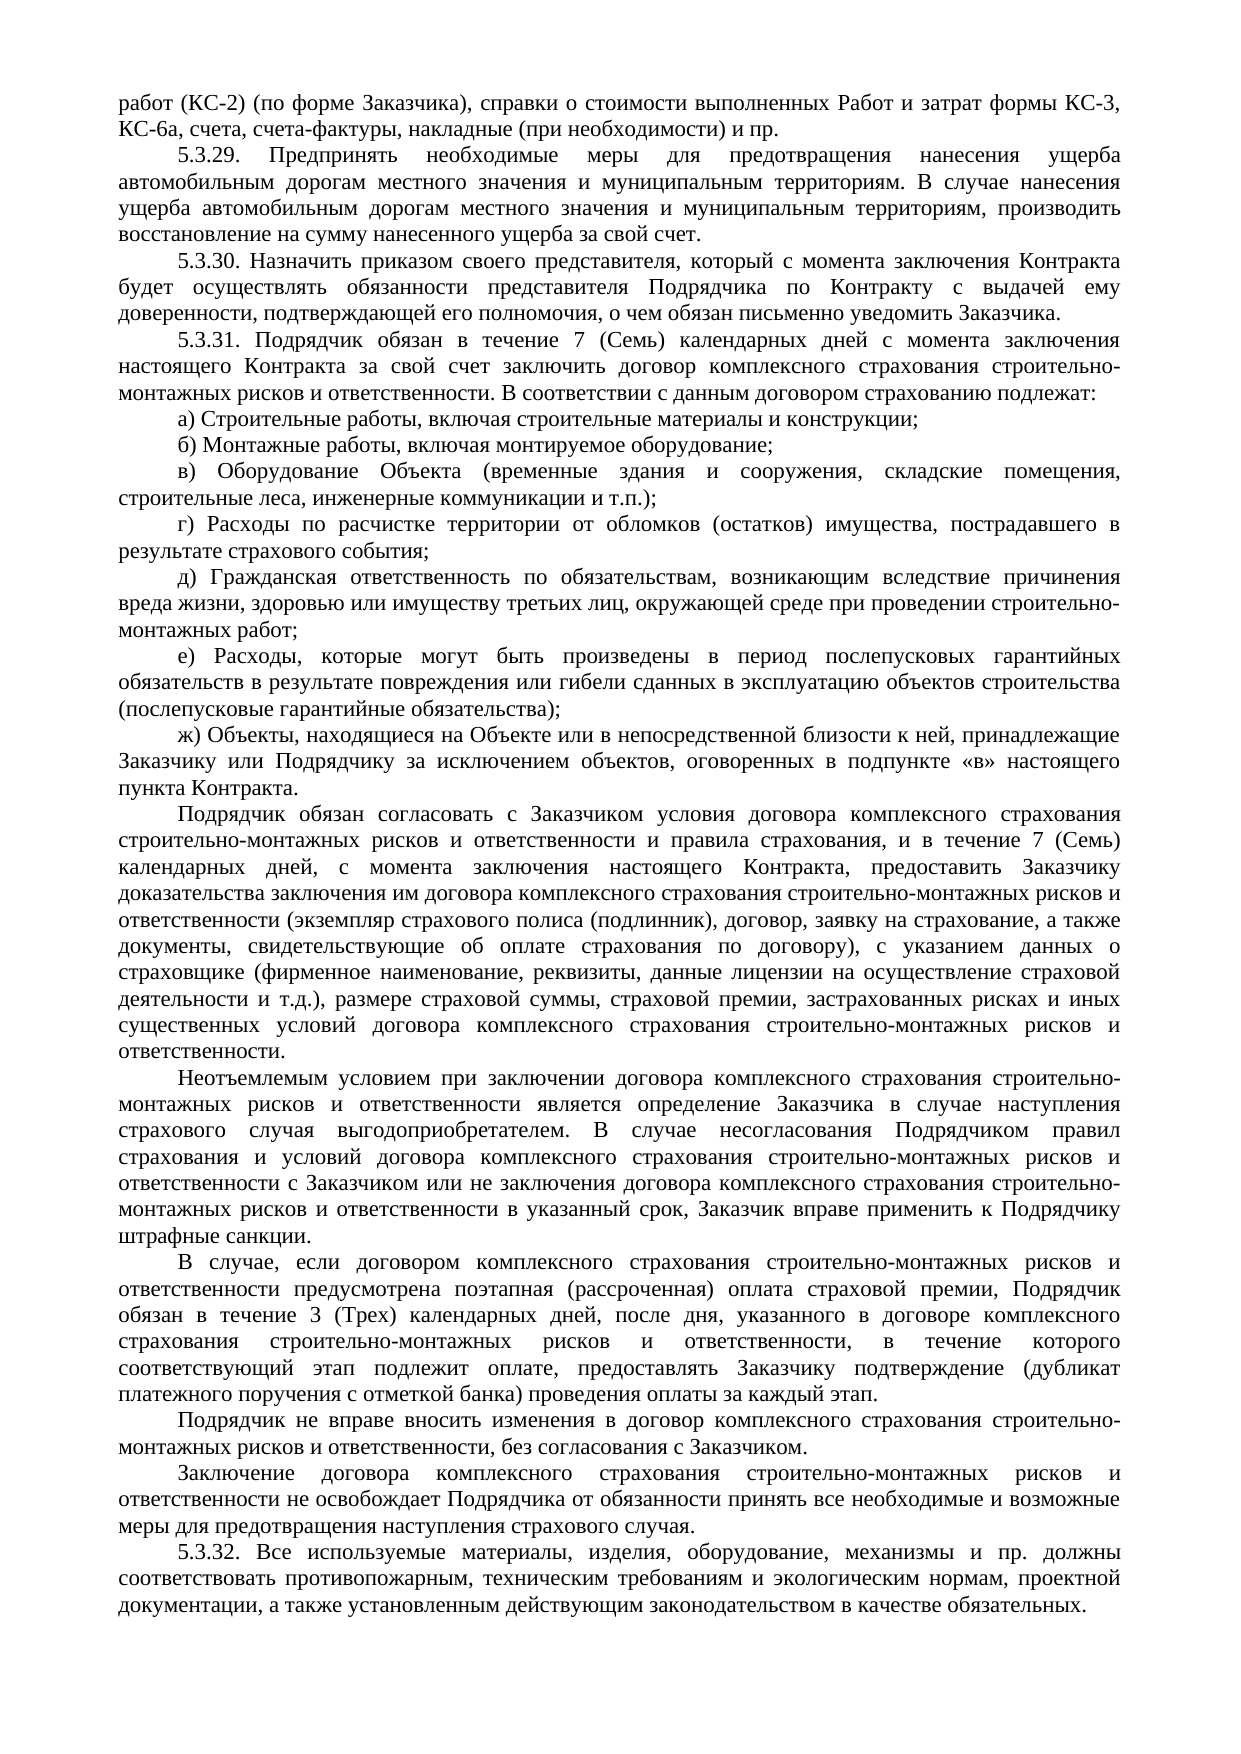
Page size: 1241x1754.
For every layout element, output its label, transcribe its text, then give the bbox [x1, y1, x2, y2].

text Неотъемлемым условием при заключении договора комплексного страхования строительно-монтажных рисков и ответственности является определение Заказчика в случае наступления страхового случая выгодоприобретателем. В случае несогласования Подрядчиком правил страхования и условий договора комплексного страхования строительно-монтажных рисков и ответственности с Заказчиком или не заключения договора комплексного страхования строительно-монтажных рисков и ответственности в указанный срок, Заказчик вправе применить к Подрядчику штрафные санкции. [118, 1064, 1122, 1248]
text 5.3.31. Подрядчик обязан в течение 7 (Семь) календарных дней с момента заключения настоящего Контракта за свой счет заключить договор комплексного страхования строительно-монтажных рисков и ответственности. В соответствии с данным договором страхованию подлежат: [118, 326, 1122, 405]
text г) Расходы по расчистке территории от обломков (остатков) имущества, пострадавшего в результате страхового события; [118, 510, 1122, 563]
text 5.3.29. Предпринять необходимые меры для предотвращения нанесения ущерба автомобильным дорогам местного значения и муниципальным территориям. В случае нанесения ущерба автомобильным дорогам местного значения и муниципальным территориям, производить восстановление на сумму нанесенного ущерба за свой счет. [118, 141, 1122, 247]
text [118, 89, 1122, 141]
text Подрядчик обязан согласовать с Заказчиком условия договора комплексного страхования строительно-монтажных рисков и ответственности и правила страхования, и в течение 7 (Семь) календарных дней, с момента заключения настоящего Контракта, предоставить Заказчику доказательства заключения им договора комплексного страхования строительно-монтажных рисков и ответственности (экземпляр страхового полиса (подлинник), договор, заявку на страхование, а также документы, свидетельствующие об оплате страхования по договору), с указанием данных о страховщике (фирменное наименование, реквизиты, данные лицензии на осуществление страховой деятельности и т.д.), размере страховой суммы, страховой премии, застрахованных рисках и иных существенных условий договора комплексного страхования строительно-монтажных рисков и ответственности. [118, 800, 1122, 1064]
text В случае, если договором комплексного страхования строительно-монтажных рисков и ответственности предусмотрена поэтапная (рассроченная) оплата страховой премии, Подрядчик обязан в течение 3 (Трех) календарных дней, после дня, указанного в договоре комплексного страхования строительно-монтажных рисков и ответственности, в течение которого соответствующий этап подлежит оплате, предоставлять Заказчику подтверждение (дубликат платежного поручения с отметкой банка) проведения оплаты за каждый этап. [118, 1248, 1122, 1406]
text б) Монтажные работы, включая монтируемое оборудование; [118, 431, 1122, 458]
text 5.3.32. Все используемые материалы, изделия, оборудование, механизмы и пр. должны соответствовать противопожарным, техническим требованиям и экологическим нормам, проектной документации, а также установленным действующим законодательством в качестве обязательных. [118, 1538, 1122, 1617]
text Заключение договора комплексного страхования строительно-монтажных рисков и ответственности не освобождает Подрядчика от обязанности принять все необходимые и возможные меры для предотвращения наступления страхового случая. [118, 1459, 1122, 1538]
text е) Расходы, которые могут быть произведены в период послепусковых гарантийных обязательств в результате повреждения или гибели сданных в эксплуатацию объектов строительства (послепусковые гарантийные обязательства); [118, 642, 1122, 721]
text Подрядчик не вправе вносить изменения в договор комплексного страхования строительно-монтажных рисков и ответственности, без согласования с Заказчиком. [118, 1406, 1122, 1459]
text в) Оборудование Объекта (временные здания и сооружения, складские помещения, строительные леса, инженерные коммуникации и т.п.); [118, 458, 1122, 510]
text 5.3.30. Назначить приказом своего представителя, который с момента заключения Контракта будет осуществлять обязанности представителя Подрядчика по Контракту с выдачей ему доверенности, подтверждающей его полномочия, о чем обязан письменно уведомить Заказчика. [118, 247, 1122, 326]
text а) Строительные работы, включая строительные материалы и конструкции; [118, 405, 1122, 431]
text ж) Объекты, находящиеся на Объекте или в непосредственной близости к ней, принадлежащие Заказчику или Подрядчику за исключением объектов, оговоренных в подпункте «в» настоящего пункта Контракта. [118, 721, 1122, 800]
text д) Гражданская ответственность по обязательствам, возникающим вследствие причинения вреда жизни, здоровью или имуществу третьих лиц, окружающей среде при проведении строительно-монтажных работ; [118, 563, 1122, 642]
